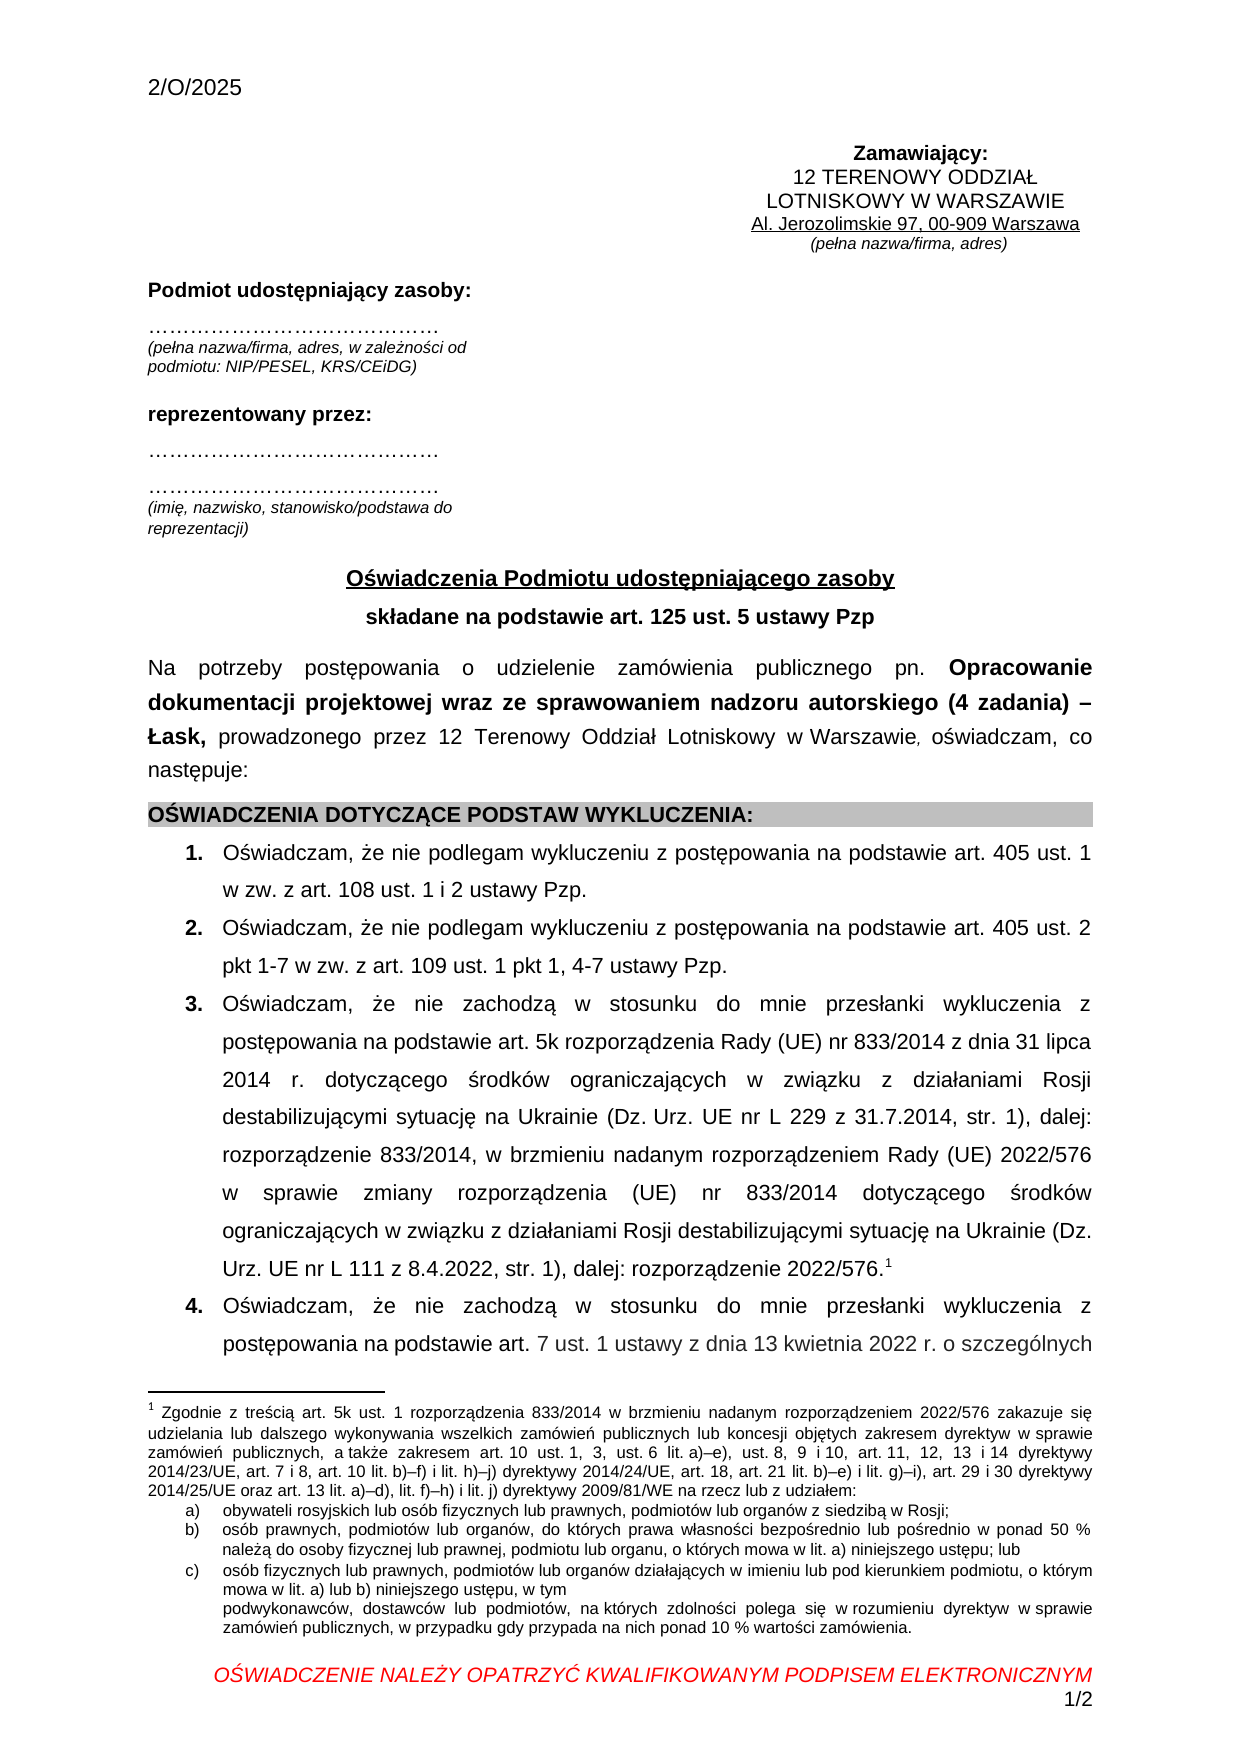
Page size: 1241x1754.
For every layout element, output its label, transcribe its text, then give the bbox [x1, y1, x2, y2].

list Oświadczam, że nie zachodzą w stosunku do mnie przesłanki wykluczenia z postępowania na podstawie art. 5k rozporządzenia Rady (UE) nr 833/2014 z dnia 31 lipca 2014 r. dotyczącego środków ograniczających w związku z działaniami Rosji destabilizującymi sytuację na Ukrainie (Dz. Urz. UE nr L 229 z 31.7.2014, str. 1), dalej: rozporządzenie 833/2014, w brzmieniu nadanym rozporządzeniem Rady (UE) 2022/576 w sprawie zmiany rozporządzenia (UE) nr 833/2014 dotyczącego środków ograniczających w związku z działaniami Rosji destabilizującymi sytuację na Ukrainie (Dz. Urz. UE nr L 111 z 8.4.2022, str. 1), dalej: rozporządzenie 2022/576. [185, 991, 1093, 1281]
text OŚWIADCZENIA DOTYCZĄCE PODSTAW WYKLUCZENIA: [148, 802, 1093, 827]
text (pełna nazwa/firma, adres) [148, 234, 1093, 253]
text Podmiot udostępniający zasoby: [148, 278, 1093, 302]
text Na potrzeby postępowania o udzielenie zamówienia publicznego pn. Opracowanie dokumentacji projektowej wraz ze sprawowaniem nadzoru autorskiego (4 zadania) – Łask, prowadzonego przez 12 Terenowy Oddział Lotniskowy w Warszawie, oświadczam, co następuje: [148, 654, 1093, 782]
text 12 TERENOWY ODDZIAŁ LOTNISKOWY W WARSZAWIE [738, 164, 1093, 212]
text (pełna nazwa/firma, adres, w zależności od podmiotu: NIP/PESEL, KRS/CEiDG) [148, 338, 472, 376]
text …………………………………… [148, 474, 472, 498]
text (imię, nazwisko, stanowisko/podstawa do reprezentacji) [148, 498, 472, 538]
list Oświadczam, że nie podlegam wykluczeniu z postępowania na podstawie art. 405 ust. 1 w zw. z art. 108 ust. 1 i 2 ustawy Pzp. [185, 839, 1093, 903]
text reprezentowany przez: [148, 401, 1093, 425]
text Al. Jerozolimskie 97, 00-909 Warszawa [738, 212, 1093, 234]
list Oświadczam, że nie podlegam wykluczeniu z postępowania na podstawie art. 405 ust. 2 pkt 1-7 w zw. z art. 109 ust. 1 pkt 1, 4-7 ustawy Pzp. [185, 915, 1093, 978]
text …………………………………… [148, 314, 472, 338]
text składane na podstawie art. 125 ust. 5 ustawy Pzp [148, 604, 1093, 629]
text Oświadczenia Podmiotu udostępniającego zasoby [148, 564, 1093, 591]
text Zamawiający: [842, 141, 1093, 164]
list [185, 1293, 1093, 1356]
text …………………………………… [148, 438, 472, 462]
